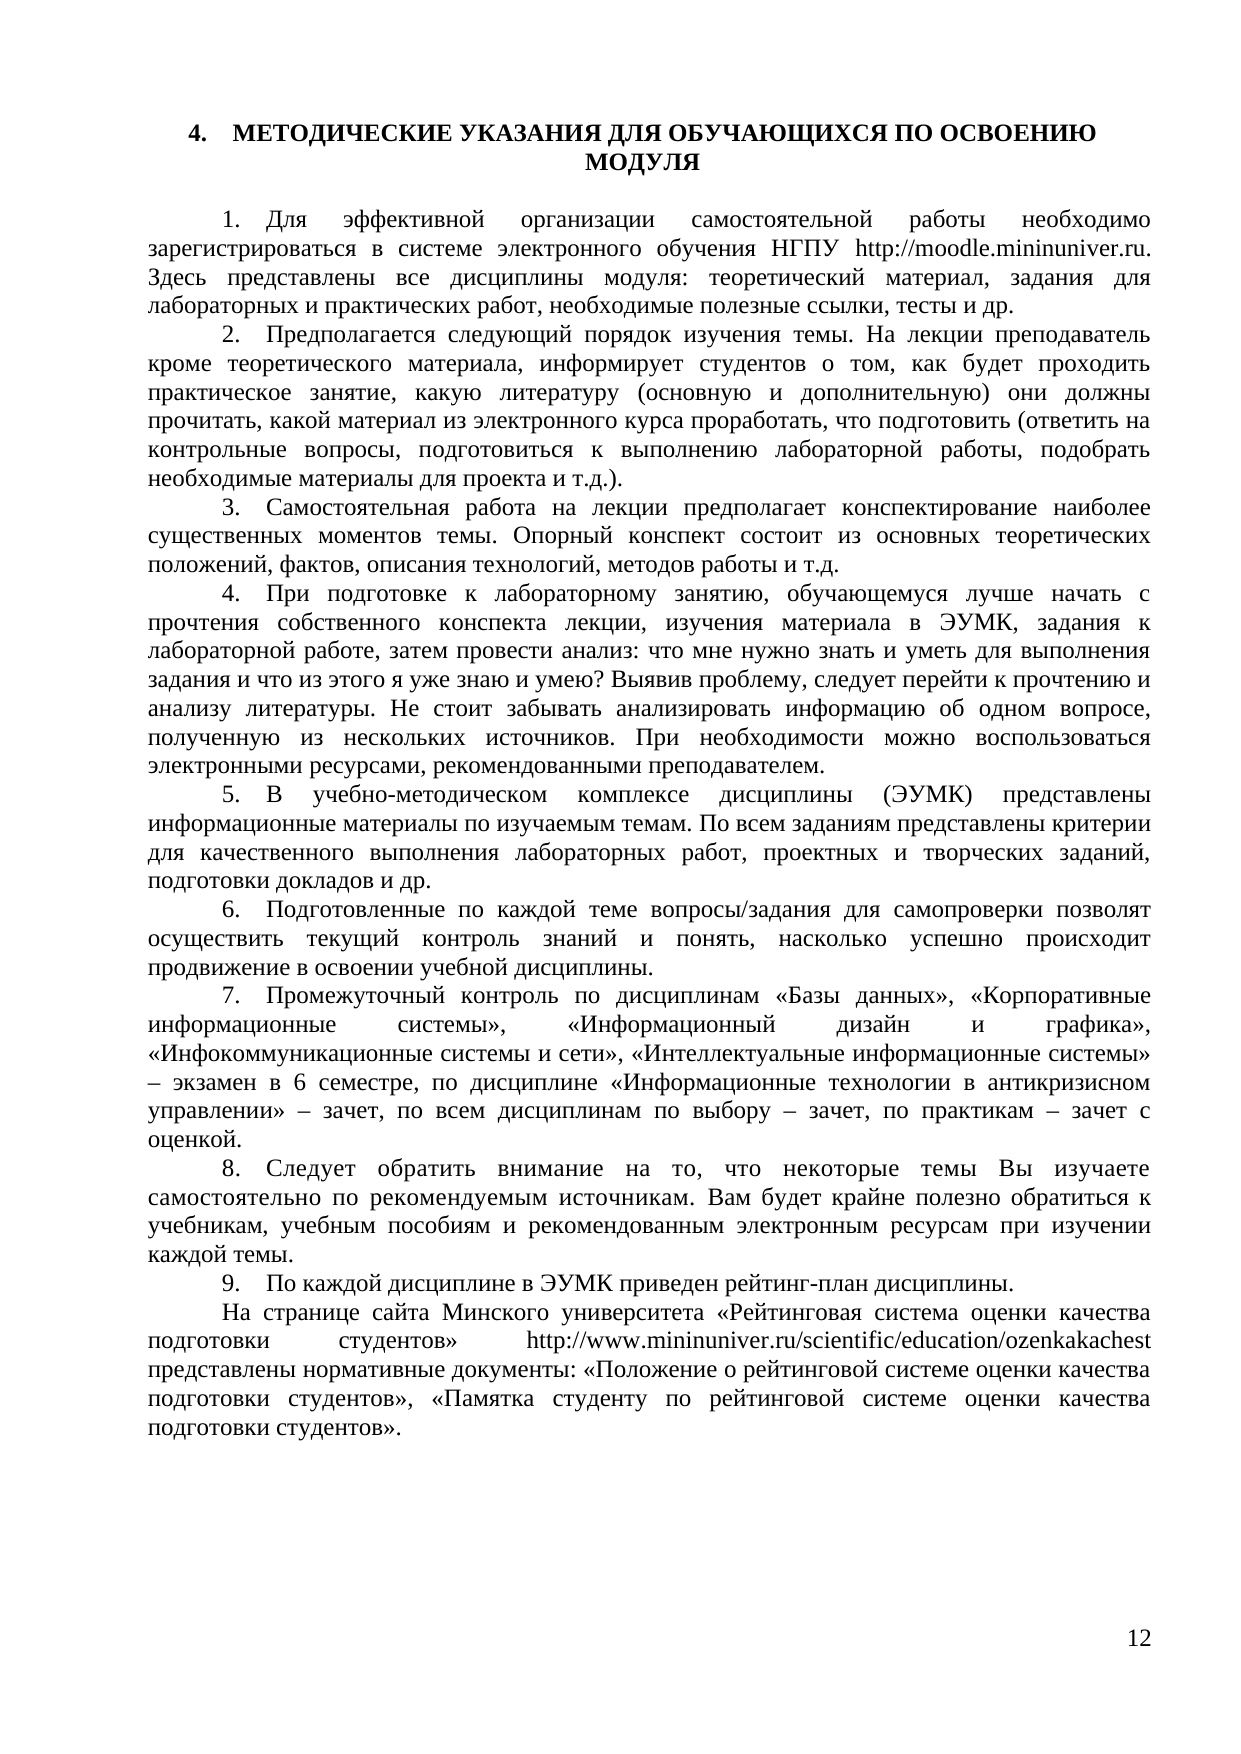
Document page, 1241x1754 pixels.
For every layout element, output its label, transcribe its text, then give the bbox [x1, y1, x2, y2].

subtitle МЕТОДИЧЕСКИЕ УКАЗАНИЯ ДЛЯ ОБУЧАЮЩИХСЯ ПО ОСВОЕНИЮ МОДУЛЯ [148, 118, 1137, 176]
list При подготовке к лабораторному занятию, обучающемуся лучше начать с прочтения собственного конспекта лекции, изучения материала в ЭУМК, задания к лабораторной работе, затем провести анализ: что мне нужно знать и уметь для выполнения задания и что из этого я уже знаю и умею? Выявив проблему, следует перейти к прочтению и анализу литературы. Не стоит забывать анализировать информацию об одном вопросе, полученную из нескольких источников. При необходимости можно воспользоваться электронными ресурсами, рекомендованными преподавателем. [148, 578, 1152, 779]
list В учебно-методическом комплексе дисциплины (ЭУМК) представлены информационные материалы по изучаемым темам. По всем заданиям представлены критерии для качественного выполнения лабораторных работ, проектных и творческих заданий, подготовки докладов и др. [148, 779, 1152, 894]
list По каждой дисциплине в ЭУМК приведен рейтинг-план дисциплины. [148, 1268, 1152, 1297]
list Самостоятельная работа на лекции предполагает конспектирование наиболее существенных моментов темы. Опорный конспект состоит из основных теоретических положений, фактов, описания технологий, методов работы и т.д. [148, 492, 1152, 578]
list Промежуточный контроль по дисциплинам «Базы данных», «Корпоративные информационные системы», «Информационный дизайн и графика», «Инфокоммуникационные системы и сети», «Интеллектуальные информационные системы» – экзамен в 6 семестре, по дисциплине «Информационные технологии в антикризисном управлении» – зачет, по всем дисциплинам по выбору – зачет, по практикам – зачет с оценкой. [148, 981, 1152, 1153]
list Предполагается следующий порядок изучения темы. На лекции преподаватель кроме теоретического материала, информирует студентов о том, как будет проходить практическое занятие, какую литературу (основную и дополнительную) они должны прочитать, какой материал из электронного курса проработать, что подготовить (ответить на контрольные вопросы, подготовиться к выполнению лабораторной работы, подобрать необходимые материалы для проекта и т.д.). [148, 319, 1152, 492]
list Для эффективной организации самостоятельной работы необходимо зарегистрироваться в системе электронного обучения НГПУ http://moodle.mininuniver.ru. Здесь представлены все дисциплины модуля: теоретический материал, задания для лабораторных и практических работ, необходимые полезные ссылки, тесты и др. [148, 204, 1152, 319]
text На странице сайта Минского университета «Рейтинговая система оценки качества подготовки студентов» http://www.mininuniver.ru/scientific/education/ozenkakachest представлены нормативные документы: «Положение о рейтинговой системе оценки качества подготовки студентов», «Памятка студенту по рейтинговой системе оценки качества подготовки студентов». [148, 1297, 1152, 1441]
list Следует обратить внимание на то, что некоторые темы Вы изучаете самостоятельно по рекомендуемым источникам. Вам будет крайне полезно обратиться к учебникам, учебным пособиям и рекомендованным электронным ресурсам при изучении каждой темы. [148, 1153, 1152, 1268]
list Подготовленные по каждой теме вопросы/задания для самопроверки позволят осуществить текущий контроль знаний и понять, насколько успешно происходит продвижение в освоении учебной дисциплины. [148, 894, 1152, 981]
